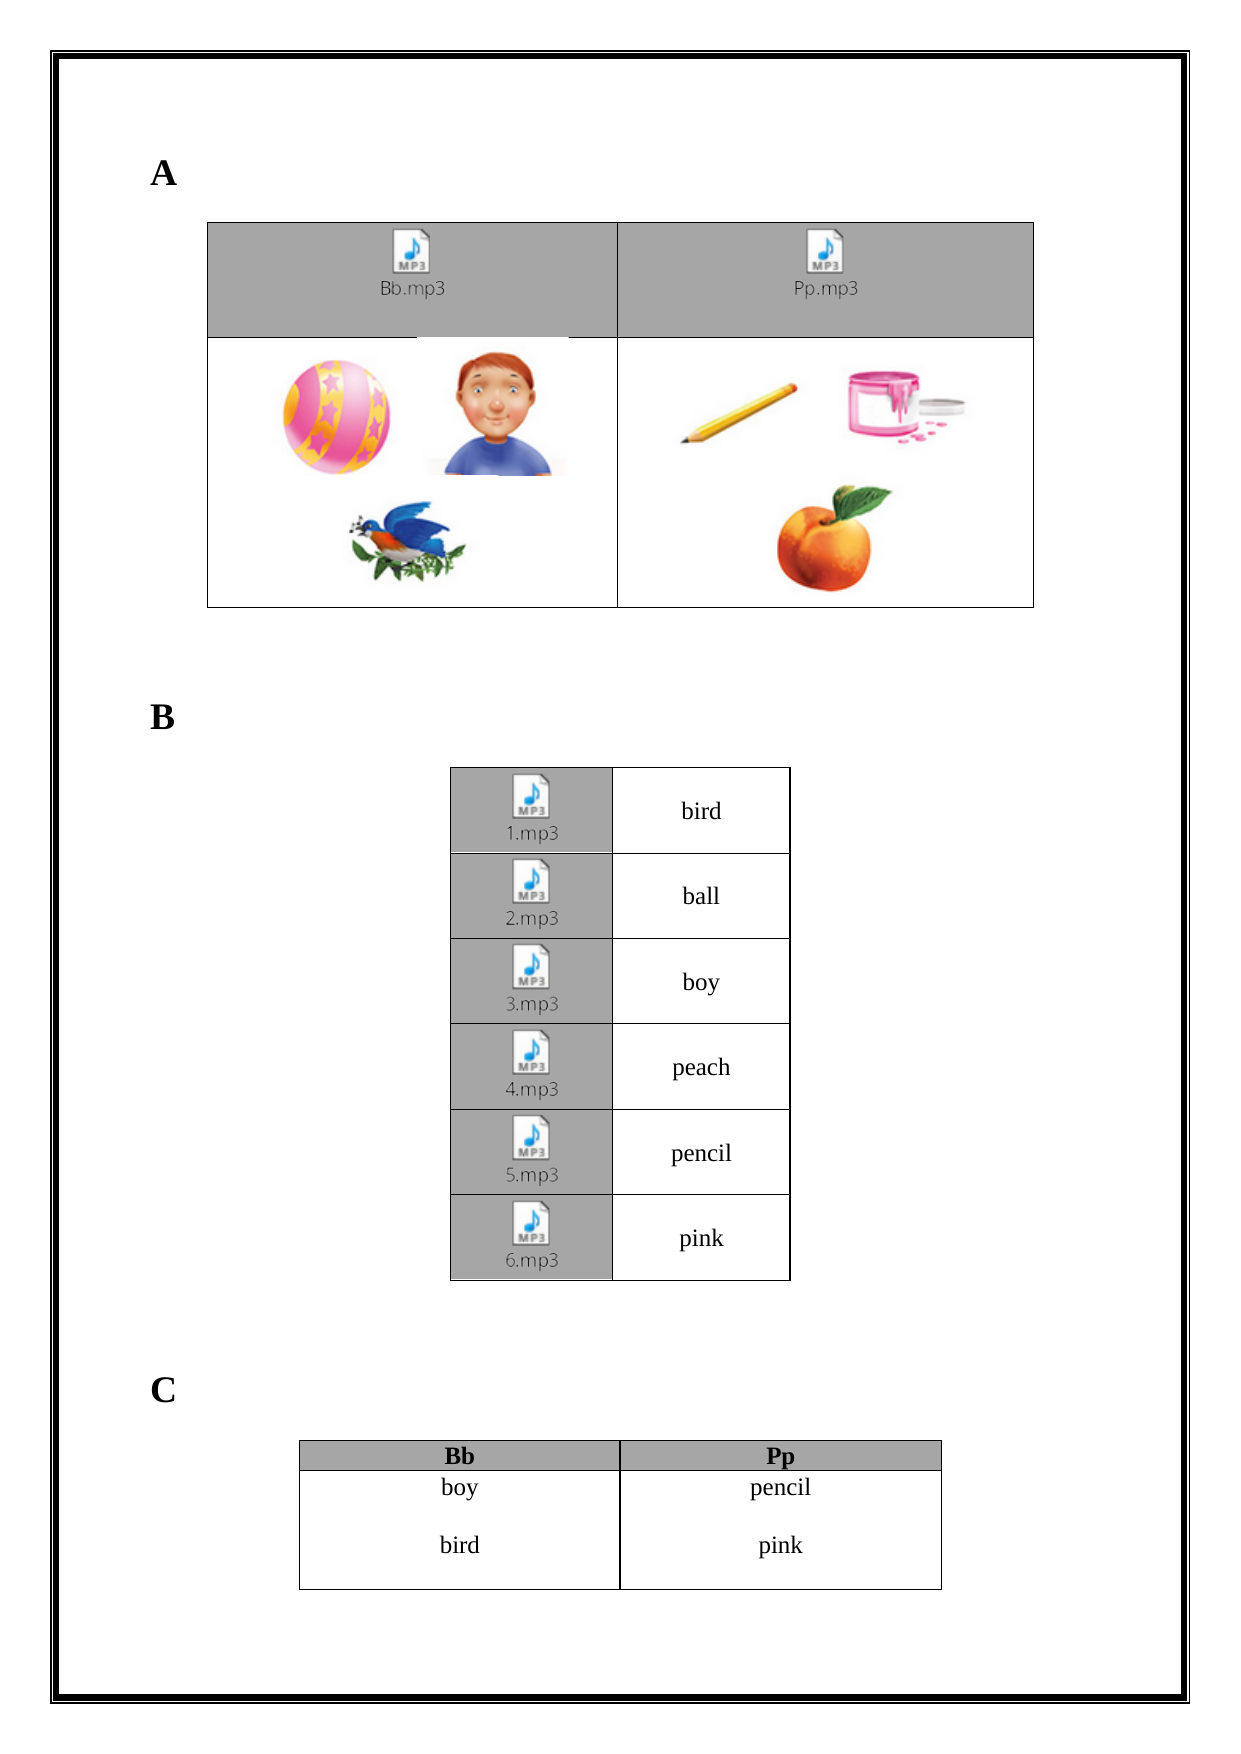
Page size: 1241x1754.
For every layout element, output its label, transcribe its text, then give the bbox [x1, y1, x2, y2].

table_header [208, 223, 617, 337]
text C [150, 1368, 1090, 1411]
table_cell [451, 1024, 612, 1109]
table_cell boy [613, 939, 789, 1023]
table_cell peach [613, 1024, 789, 1109]
picture [256, 337, 569, 607]
table_cell [499, 338, 617, 607]
table_cell [451, 854, 612, 938]
picture [660, 344, 991, 601]
table_cell pencil pink peach [621, 1471, 941, 1589]
table_cell [451, 1110, 612, 1194]
text A [150, 150, 1090, 193]
table_header Pp [621, 1441, 941, 1470]
table_cell [208, 338, 417, 607]
table_header Bb [300, 1441, 619, 1470]
text B [150, 695, 1090, 738]
table_cell pink [613, 1195, 789, 1279]
table_header [451, 768, 612, 852]
table_cell pencil [613, 1110, 789, 1194]
table_cell [451, 939, 612, 1023]
table_header bird [613, 768, 789, 852]
table_cell [451, 1195, 612, 1279]
table_cell ball [613, 854, 789, 938]
table_header [618, 223, 1033, 337]
table_cell boy bird ball [300, 1471, 619, 1589]
table_cell [618, 338, 1033, 607]
